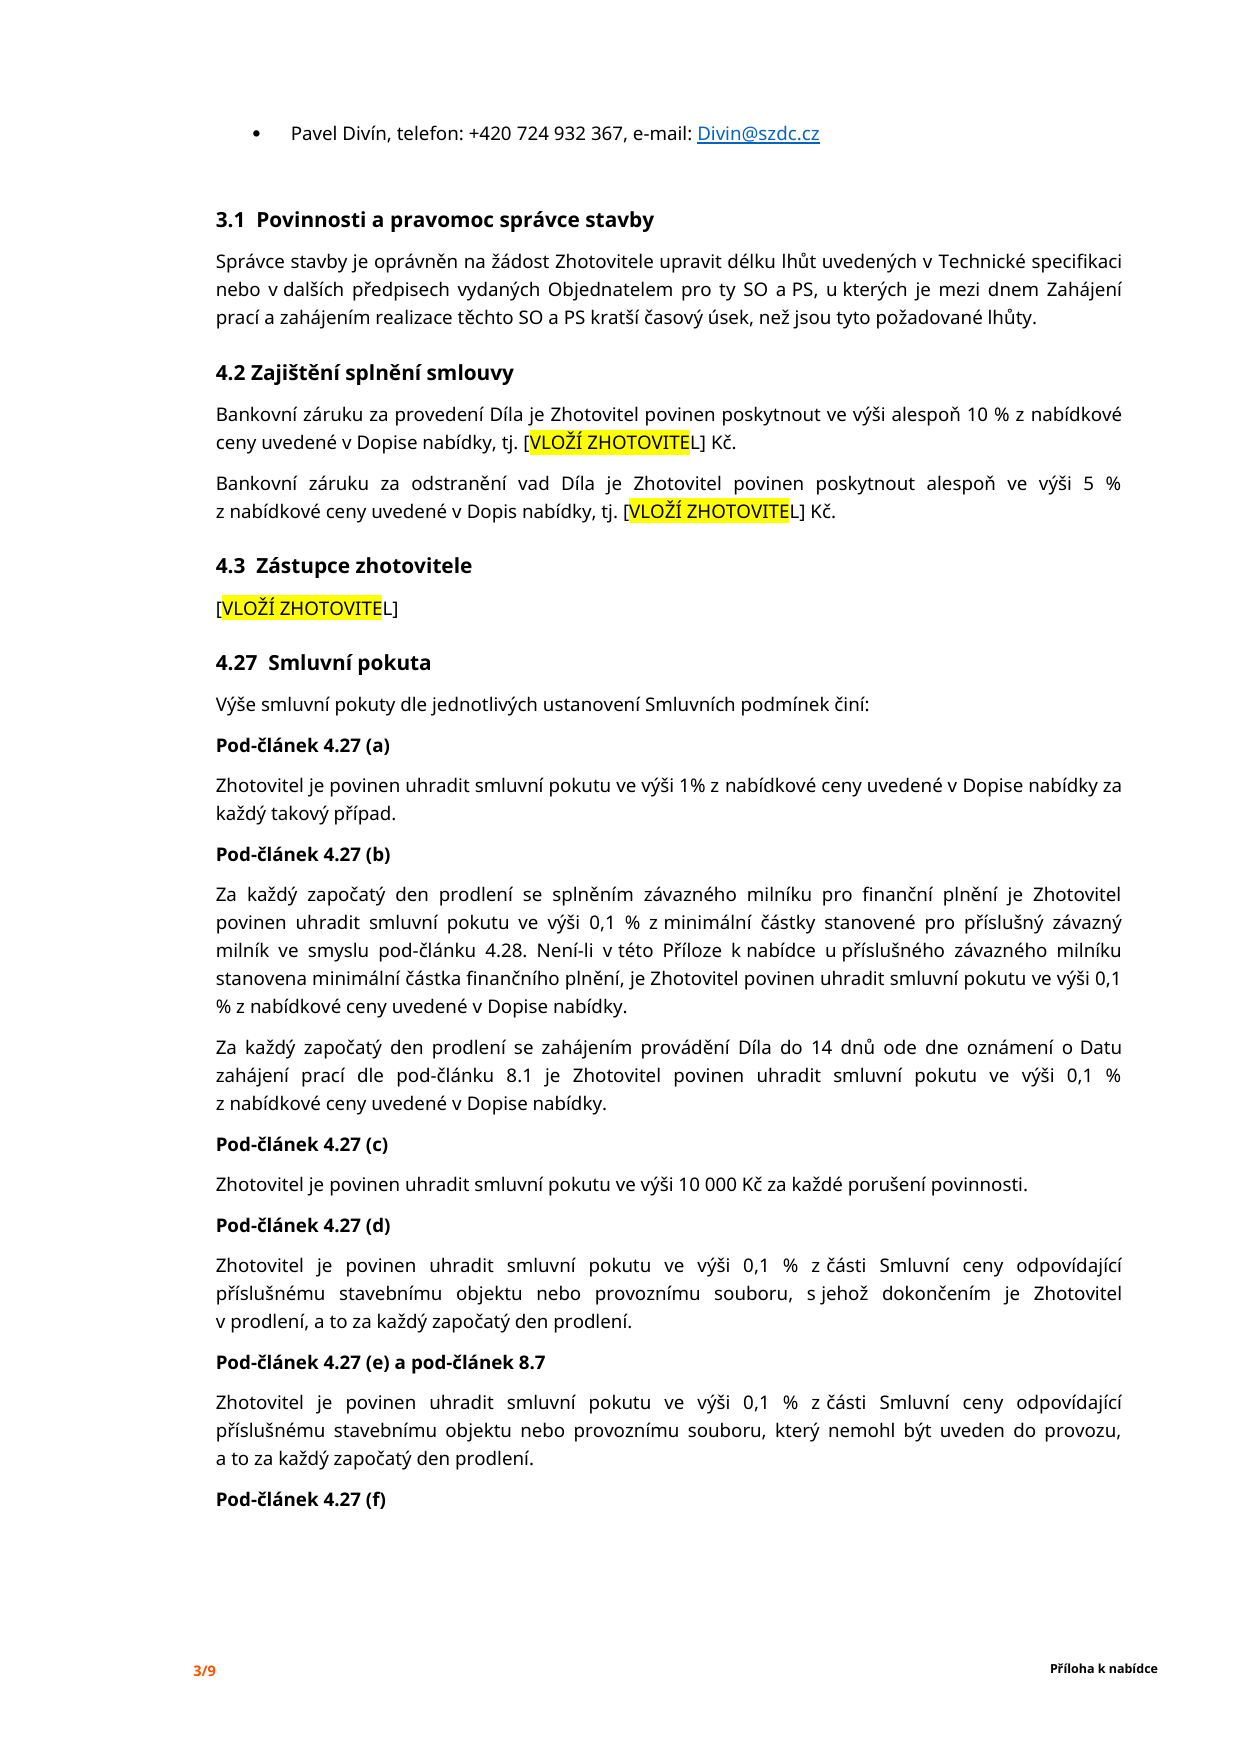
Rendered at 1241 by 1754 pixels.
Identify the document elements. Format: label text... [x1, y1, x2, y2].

text 4.27 Smluvní pokuta [216, 648, 1122, 676]
text Bankovní záruku za odstranění vad Díla je Zhotovitel povinen poskytnout alespoň ve výši 5 % z nabídkové ceny uvedené v Dopis nabídky, tj. [VLOŽÍ ZHOTOVITEL] Kč. [216, 470, 1122, 523]
text Pod-článek 4.27 (c) [216, 1131, 1122, 1156]
text Za každý započatý den prodlení se splněním závazného milníku pro finanční plnění je Zhotovitel povinen uhradit smluvní pokutu ve výši 0,1 % z minimální částky stanovené pro příslušný závazný milník ve smyslu pod-článku 4.28. Není-li v této Příloze k nabídce u příslušného závazného milníku stanovena minimální částka finančního plnění, je Zhotovitel povinen uhradit smluvní pokutu ve výši 0,1 % z nabídkové ceny uvedené v Dopise nabídky. [216, 882, 1122, 1019]
text Pod-článek 4.27 (b) [216, 841, 1122, 867]
text Za každý započatý den prodlení se zahájením provádění Díla do 14 dnů ode dne oznámení o Datu zahájení prací dle pod-článku 8.1 je Zhotovitel povinen uhradit smluvní pokutu ve výši 0,1 % z nabídkové ceny uvedené v Dopise nabídky. [216, 1034, 1122, 1116]
text Pod-článek 4.27 (a) [216, 732, 1122, 758]
text Zhotovitel je povinen uhradit smluvní pokutu ve výši 1% z nabídkové ceny uvedené v Dopise nabídky za každý takový případ. [216, 773, 1122, 826]
list Pavel Divín, telefon: +420 724 932 367, e-mail: Divin@szdc.cz [253, 121, 1122, 146]
text Pod-článek 4.27 (f) [216, 1486, 1122, 1512]
text Bankovní záruku za provedení Díla je Zhotovitel povinen poskytnout ve výši alespoň 10 % z nabídkové ceny uvedené v Dopise nabídky, tj. [VLOŽÍ ZHOTOVITEL] Kč. [216, 401, 1122, 455]
text Správce stavby je oprávněn na žádost Zhotovitele upravit délku lhůt uvedených v Technické specifikaci nebo v dalších předpisech vydaných Objednatelem pro ty SO a PS, u kterých je mezi dnem Zahájení prací a zahájením realizace těchto SO a PS kratší časový úsek, než jsou tyto požadované lhůty. [216, 249, 1122, 330]
text Výše smluvní pokuty dle jednotlivých ustanovení Smluvních podmínek činí: [216, 692, 1122, 717]
text Pod-článek 4.27 (e) a pod-článek 8.7 [216, 1349, 1122, 1374]
text 4.3 Zástupce zhotovitele [216, 551, 1122, 579]
text Zhotovitel je povinen uhradit smluvní pokutu ve výši 0,1 % z části Smluvní ceny odpovídající příslušnému stavebnímu objektu nebo provoznímu souboru, s jehož dokončením je Zhotovitel v prodlení, a to za každý započatý den prodlení. [216, 1252, 1122, 1334]
text Pod-článek 4.27 (d) [216, 1212, 1122, 1237]
text Zhotovitel je povinen uhradit smluvní pokutu ve výši 0,1 % z části Smluvní ceny odpovídající příslušnému stavebnímu objektu nebo provoznímu souboru, který nemohl být uveden do provozu, a to za každý započatý den prodlení. [216, 1389, 1122, 1471]
text [VLOŽÍ ZHOTOVITEL] [382, 595, 1122, 620]
text 4.2 Zajištění splnění smlouvy [216, 358, 1122, 386]
text Zhotovitel je povinen uhradit smluvní pokutu ve výši 10 000 Kč za každé porušení povinnosti. [216, 1171, 1122, 1197]
text 3.1 Povinnosti a pravomoc správce stavby [216, 174, 1122, 233]
